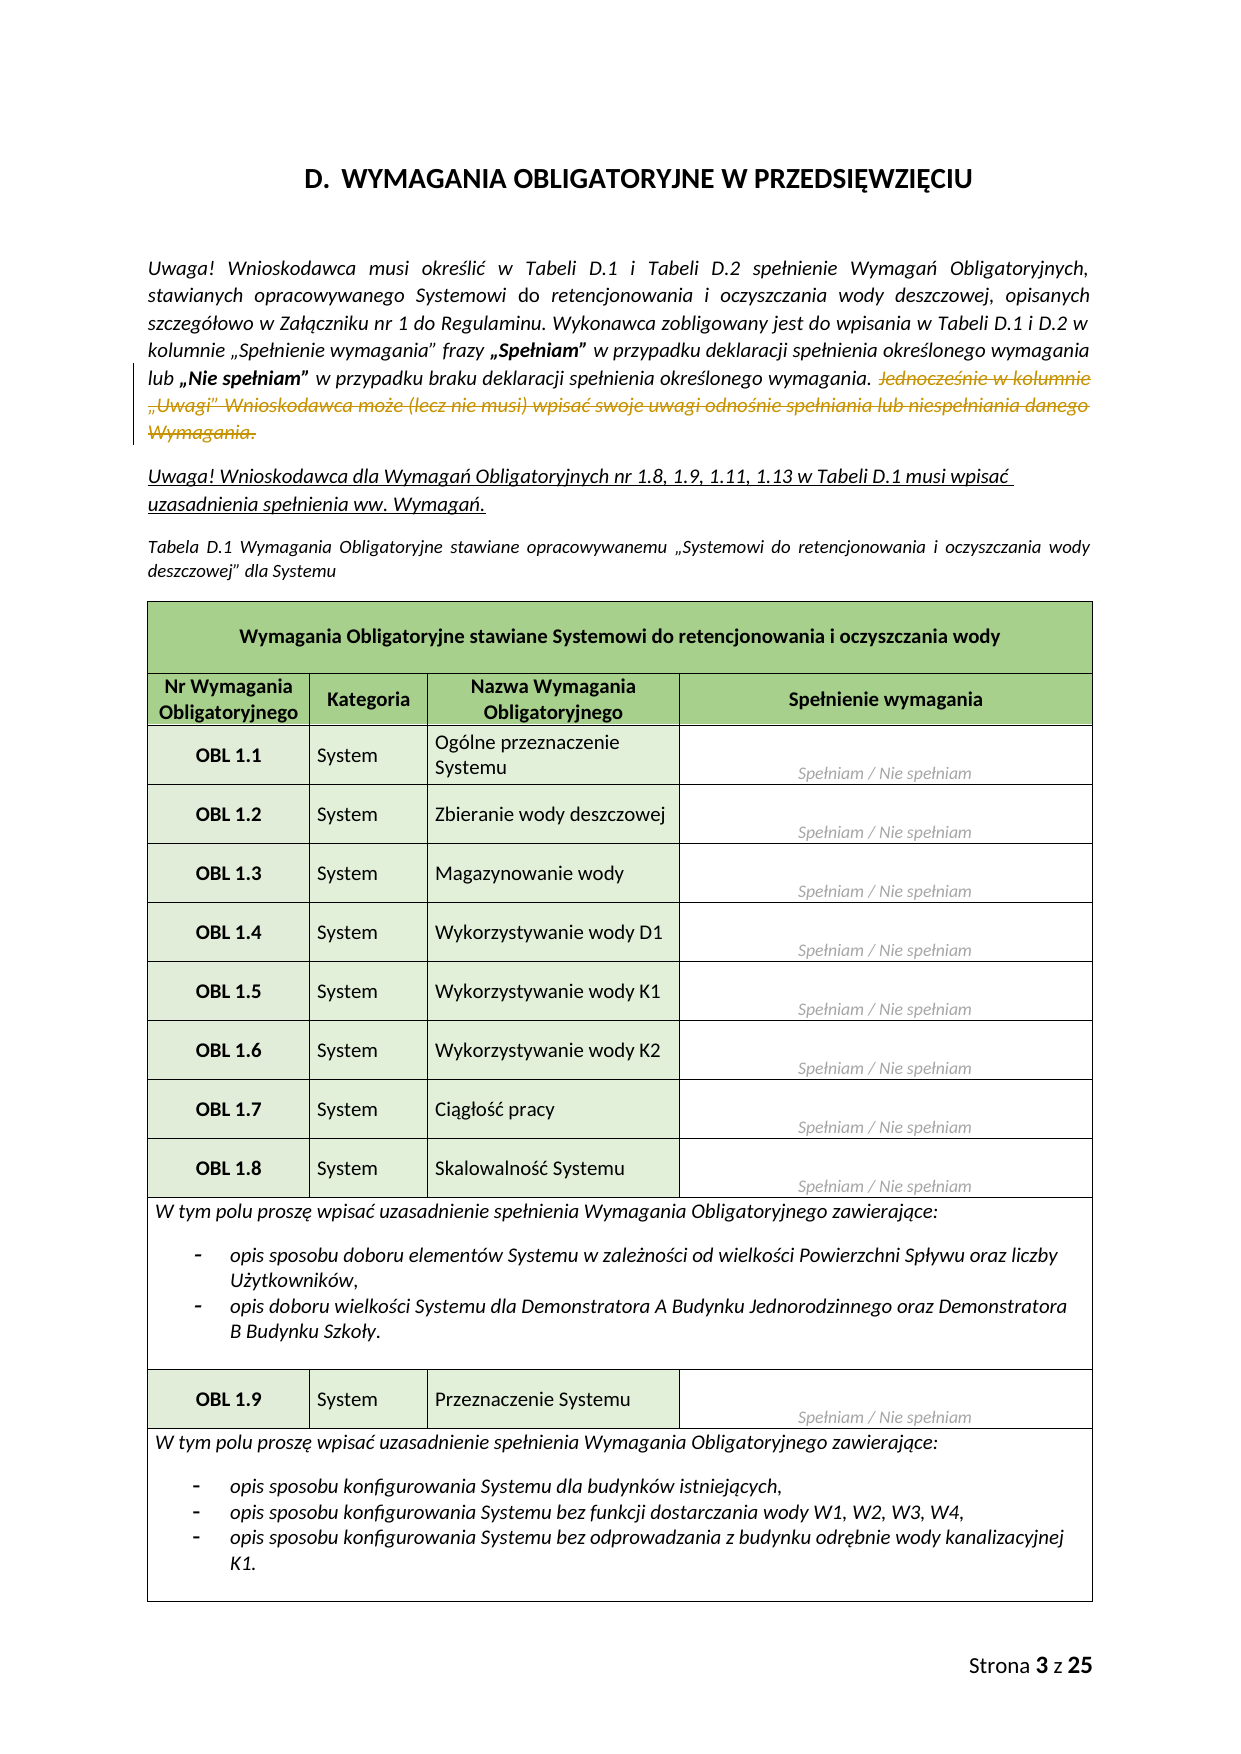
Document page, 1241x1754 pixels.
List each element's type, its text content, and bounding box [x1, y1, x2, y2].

table_cell System [310, 726, 427, 784]
table_cell OBL 1.8 [148, 1139, 309, 1197]
table_cell Zbieranie wody deszczowej [428, 785, 679, 843]
table_cell System [310, 903, 427, 961]
text Tabela D.1 Wymagania Obligatoryjne stawiane opracowywanemu „Systemowi do retencjonowania i oczyszczania wody deszczowej” dla Systemu [148, 535, 1093, 583]
subtitle WYMAGANIA OBLIGATORYJNE W PRZEDSIĘWZIĘCIU [185, 160, 1093, 196]
table_cell OBL 1.7 [148, 1080, 309, 1138]
table_cell System [310, 1139, 427, 1197]
text Uwaga! Wnioskodawca musi określić w Tabeli D.1 i Tabeli D.2 spełnienie Wymagań Obligatoryjnych, stawianych opracowywanego Systemowi do retencjonowania i oczyszczania wody deszczowej, opisanych szczegółowo w Załączniku nr 1 do Regulaminu. Wykonawca zobligowany jest do wpisania w Tabeli D.1 i D.2 w kolumnie „Spełnienie wymagania” frazy „Spełniam” w przypadku deklaracji spełnienia określonego wymagania lub „Nie spełniam” w przypadku braku deklaracji spełnienia określonego wymagania. [148, 255, 1093, 445]
table_cell Spełniam / Nie spełniam [680, 1080, 1092, 1138]
table_cell System [310, 962, 427, 1020]
table_cell Ogólne przeznaczenie Systemu [428, 726, 679, 784]
table_cell Wykorzystywanie wody D1 [428, 903, 679, 961]
table_cell Spełniam / Nie spełniam [680, 844, 1092, 902]
table_cell Nr Wymagania Obligatoryjnego [148, 674, 309, 724]
table_cell Spełniam / Nie spełniam [680, 903, 1092, 961]
table_cell Spełnienie wymagania [680, 674, 1092, 724]
table_cell System [310, 1021, 427, 1079]
table_cell W tym polu proszę wpisać uzasadnienie spełnienia Wymagania Obligatoryjnego zawierające: opis sposobu doboru elementów Systemu w zależności od wielkości Powierzchni Spływu oraz liczby Użytkowników, opis doboru wielkości Systemu dla Demonstratora A Budynku Jednorodzinnego oraz Demonstratora B Budynku Szkoły. [148, 1198, 1092, 1369]
table_cell OBL 1.1 [148, 726, 309, 784]
table_cell Wykorzystywanie wody K1 [428, 962, 679, 1020]
table_cell Skalowalność Systemu [428, 1139, 679, 1197]
text Uwaga! Wnioskodawca dla Wymagań Obligatoryjnych nr 1.8, 1.9, 1.11, 1.13 w Tabeli D.1 musi wpisać uzasadnienia spełnienia ww. Wymagań. [148, 463, 1093, 516]
table_cell System [310, 1080, 427, 1138]
table_cell Ciągłość pracy [428, 1080, 679, 1138]
table_cell OBL 1.6 [148, 1021, 309, 1079]
table_cell Spełniam / Nie spełniam [680, 1139, 1092, 1197]
table_cell Spełniam / Nie spełniam [680, 785, 1092, 843]
table_cell System [310, 1370, 427, 1428]
table_cell OBL 1.9 [148, 1370, 309, 1428]
table_cell Spełniam / Nie spełniam [680, 1021, 1092, 1079]
table_cell Spełniam / Nie spełniam [680, 726, 1092, 784]
table_cell Nazwa Wymagania Obligatoryjnego [428, 674, 679, 724]
table_cell Spełniam / Nie spełniam [680, 1370, 1092, 1428]
table_cell OBL 1.3 [148, 844, 309, 902]
table_cell System [310, 785, 427, 843]
table_cell Przeznaczenie Systemu [428, 1370, 679, 1428]
table_cell W tym polu proszę wpisać uzasadnienie spełnienia Wymagania Obligatoryjnego zawierające: opis sposobu konfigurowania Systemu dla budynków istniejących, opis sposobu konfigurowania Systemu bez funkcji dostarczania wody W1, W2, W3, W4, opis sposobu konfigurowania Systemu bez odprowadzania z budynku odrębnie wody kanalizacyjnej K1. [148, 1429, 1092, 1601]
table_cell OBL 1.2 [148, 785, 309, 843]
table_cell System [310, 844, 427, 902]
table_cell OBL 1.4 [148, 903, 309, 961]
table_header Wymagania Obligatoryjne stawiane Systemowi do retencjonowania i oczyszczania wody [148, 602, 1092, 673]
table_cell OBL 1.5 [148, 962, 309, 1020]
table_cell Magazynowanie wody [428, 844, 679, 902]
table_cell Spełniam / Nie spełniam [680, 962, 1092, 1020]
table_cell Wykorzystywanie wody K2 [428, 1021, 679, 1079]
table_cell Kategoria [310, 674, 427, 724]
